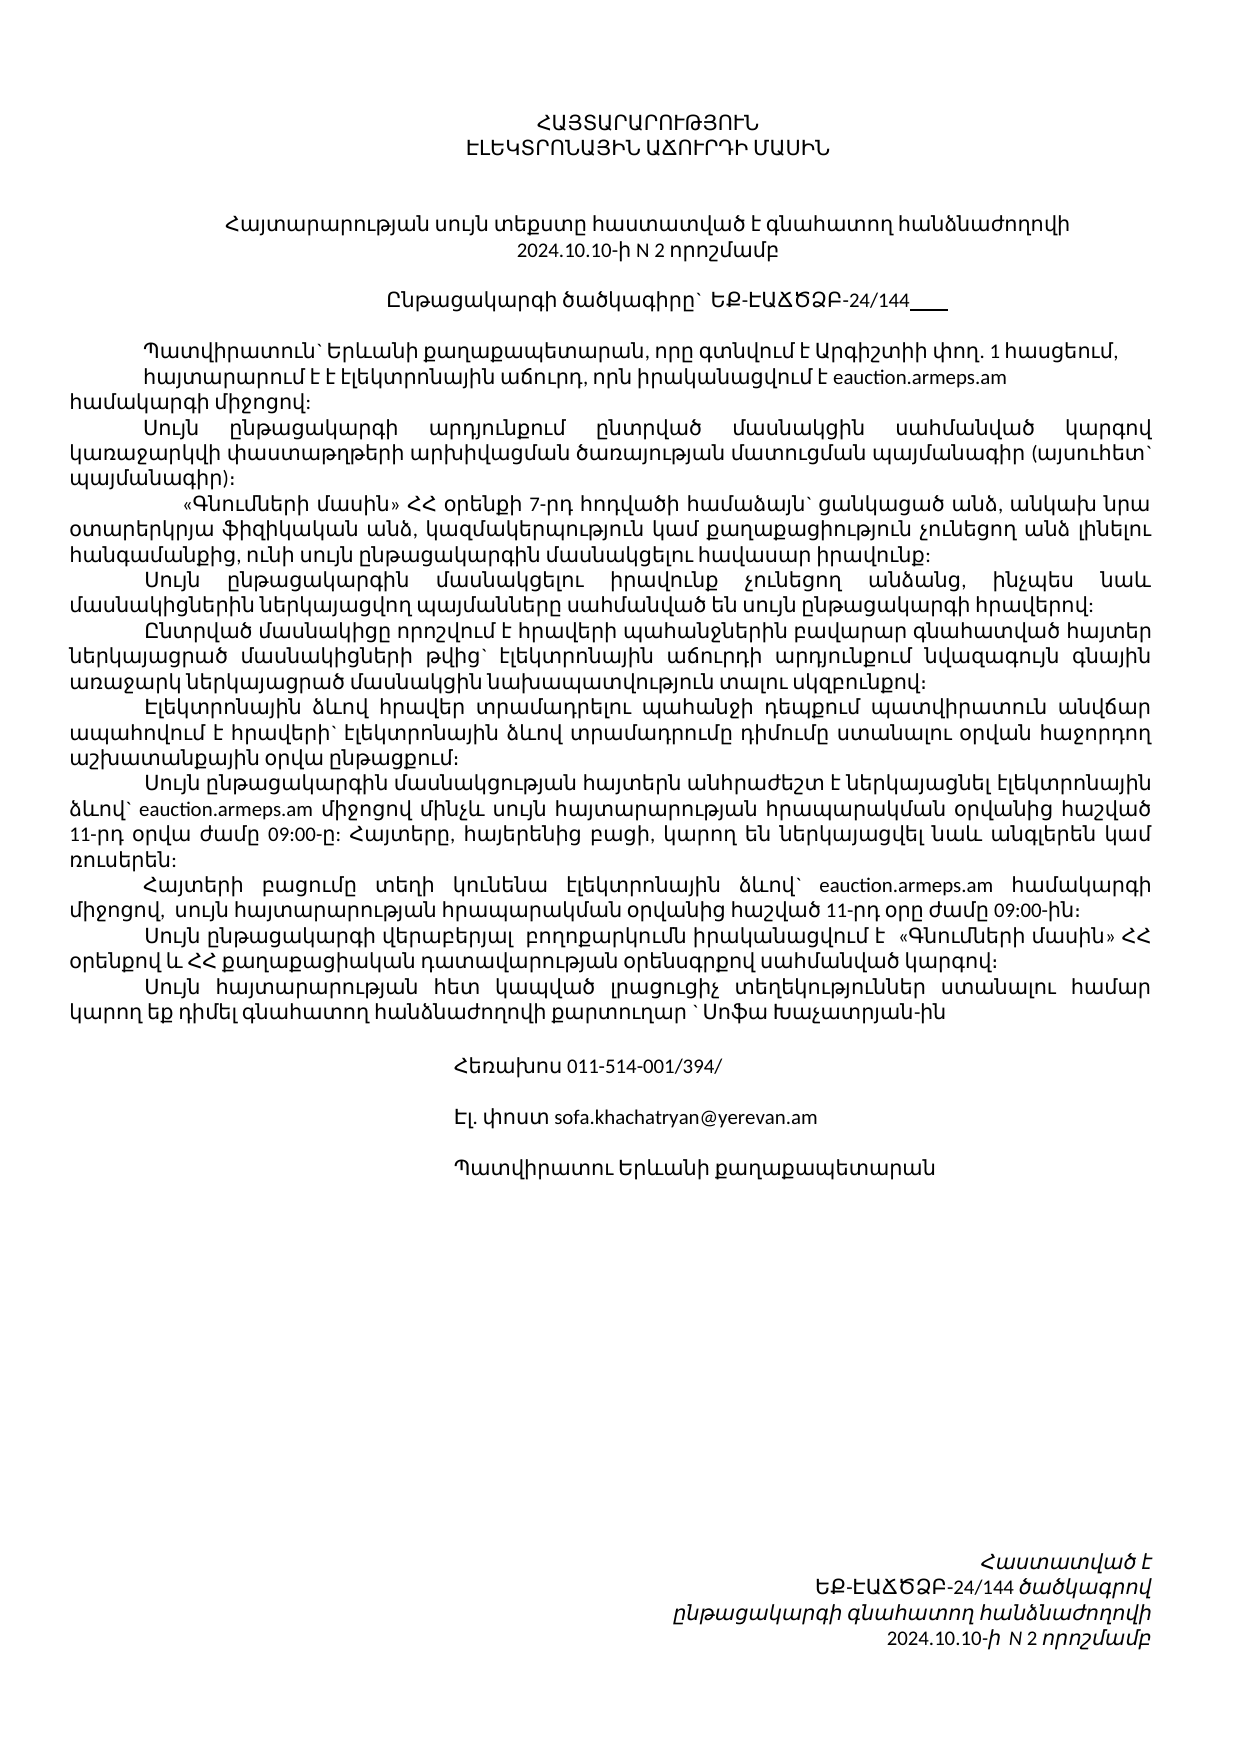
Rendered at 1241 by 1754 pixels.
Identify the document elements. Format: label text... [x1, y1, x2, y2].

text 2024.10.10 -ի N 2 որոշմամբ [69, 237, 1152, 262]
text Սույն ընթացակարգի արդյունքում ընտրված մասնակցին սահմանված կարգով կառաջարկվի փաստաթղթերի արխիվացման ծառայության մատուցման պայմանագիր (այսուհետ` պայմանագիր)։ [69, 415, 1152, 491]
text 2024.10.10 -ի N 2 որոշմամբ [69, 1625, 1152, 1651]
text Պատվիրատու Երևանի քաղաքապետարան [69, 1155, 1152, 1180]
text Հայտարարության սույն տեքստը հաստատված է գնահատող հանձնաժողովի [69, 211, 1152, 237]
text Հաստատված է [69, 1549, 1152, 1574]
text Էլեկտրոնային ձևով հրավեր տրամադրելու պահանջի դեպքում պատվիրատուն անվճար ապահովում է հրավերի` էլեկտրոնային ձևով տրամադրումը դիմումը ստանալու օրվան հաջորդող աշխատանքային օրվա ընթացքում։ [69, 694, 1152, 771]
text «Գնումների մասին» ՀՀ օրենքի 7-րդ հոդվածի համաձայն` ցանկացած անձ, անկախ նրա օտարերկրյա ֆիզիկական անձ, կազմակերպություն կամ քաղաքացիություն չունեցող անձ լինելու հանգամանքից, ունի սույն ընթացակարգին մասնակցելու հավասար իրավունք: [69, 491, 1152, 567]
text Ընթացակարգի ծածկագիրը` ԵՔ-ԷԱՃԾՁԲ-24/144 [69, 288, 1152, 313]
text Էլ. փոստ sofa.khachatryan@yerevan.am [69, 1104, 1152, 1129]
text Սույն ընթացակարգին մասնակցելու իրավունք չունեցող անձանց, ինչպես նաև մասնակիցներին ներկայացվող պայմանները սահմանված են սույն ընթացակարգի հրավերով: [69, 567, 1152, 618]
text Սույն ընթացակարգին մասնակցության հայտերն անհրաժեշտ է ներկայացնել էլեկտրոնային ձևով` eauction.armeps.am միջոցով մինչև սույն հայտարարության հրապարակման օրվանից հաշված 11-րդ օրվա ժամը 09:00-ը: Հայտերը, հայերենից բացի, կարող են ներկայացվել նաև անգլերեն կամ ռուսերեն: [69, 771, 1152, 872]
text Հայտերի բացումը տեղի կունենա էլեկտրոնային ձևով` eauction.armeps.am համակարգի միջոցով, սույն հայտարարության հրապարակման օրվանից հաշված 11-րդ օրը ժամը 09:00-ին։ [69, 872, 1152, 923]
text ԵՔ-ԷԱՃԾՁԲ-24/144 ծածկագրով [69, 1574, 1152, 1600]
text ԷԼԵԿՏՐՈՆԱՅԻՆ ԱՃՈՒՐԴԻ ՄԱՍԻՆ [69, 135, 1152, 161]
text Պատվիրատուն` Երևանի քաղաքապետարան, որը գտնվում է Արգիշտիի փող. 1 հասցեում, [69, 338, 1152, 364]
text Հեռախոս 011-514-001/394/ [69, 1053, 1152, 1078]
text հայտարարում է է էլեկտրոնային աճուրդ, որն իրականացվում է eauction.armeps.am համակարգի միջոցով: [69, 364, 1152, 415]
text Սույն հայտարարության հետ կապված լրացուցիչ տեղեկություններ ստանալու համար կարող եք դիմել գնահատող հանձնաժողովի քարտուղար ` Սոֆա Խաչատրյան-ին [69, 974, 1152, 1025]
text Ընտրված մասնակիցը որոշվում է հրավերի պահանջներին բավարար գնահատված հայտեր ներկայացրած մասնակիցների թվից` էլեկտրոնային աճուրդի արդյունքում նվազագույն գնային առաջարկ ներկայացրած մասնակցին նախապատվություն տալու սկզբունքով։ [69, 618, 1152, 694]
text ընթացակարգի գնահատող հանձնաժողովի [69, 1600, 1152, 1625]
text Սույն ընթացակարգի վերաբերյալ բողոքարկումն իրականացվում է «Գնումների մասին» ՀՀ օրենքով և ՀՀ քաղաքացիական դատավարության օրենսգրքով սահմանված կարգով։ [69, 923, 1152, 974]
text ՀԱՅՏԱՐԱՐՈՒԹՅՈՒՆ [69, 110, 1152, 135]
